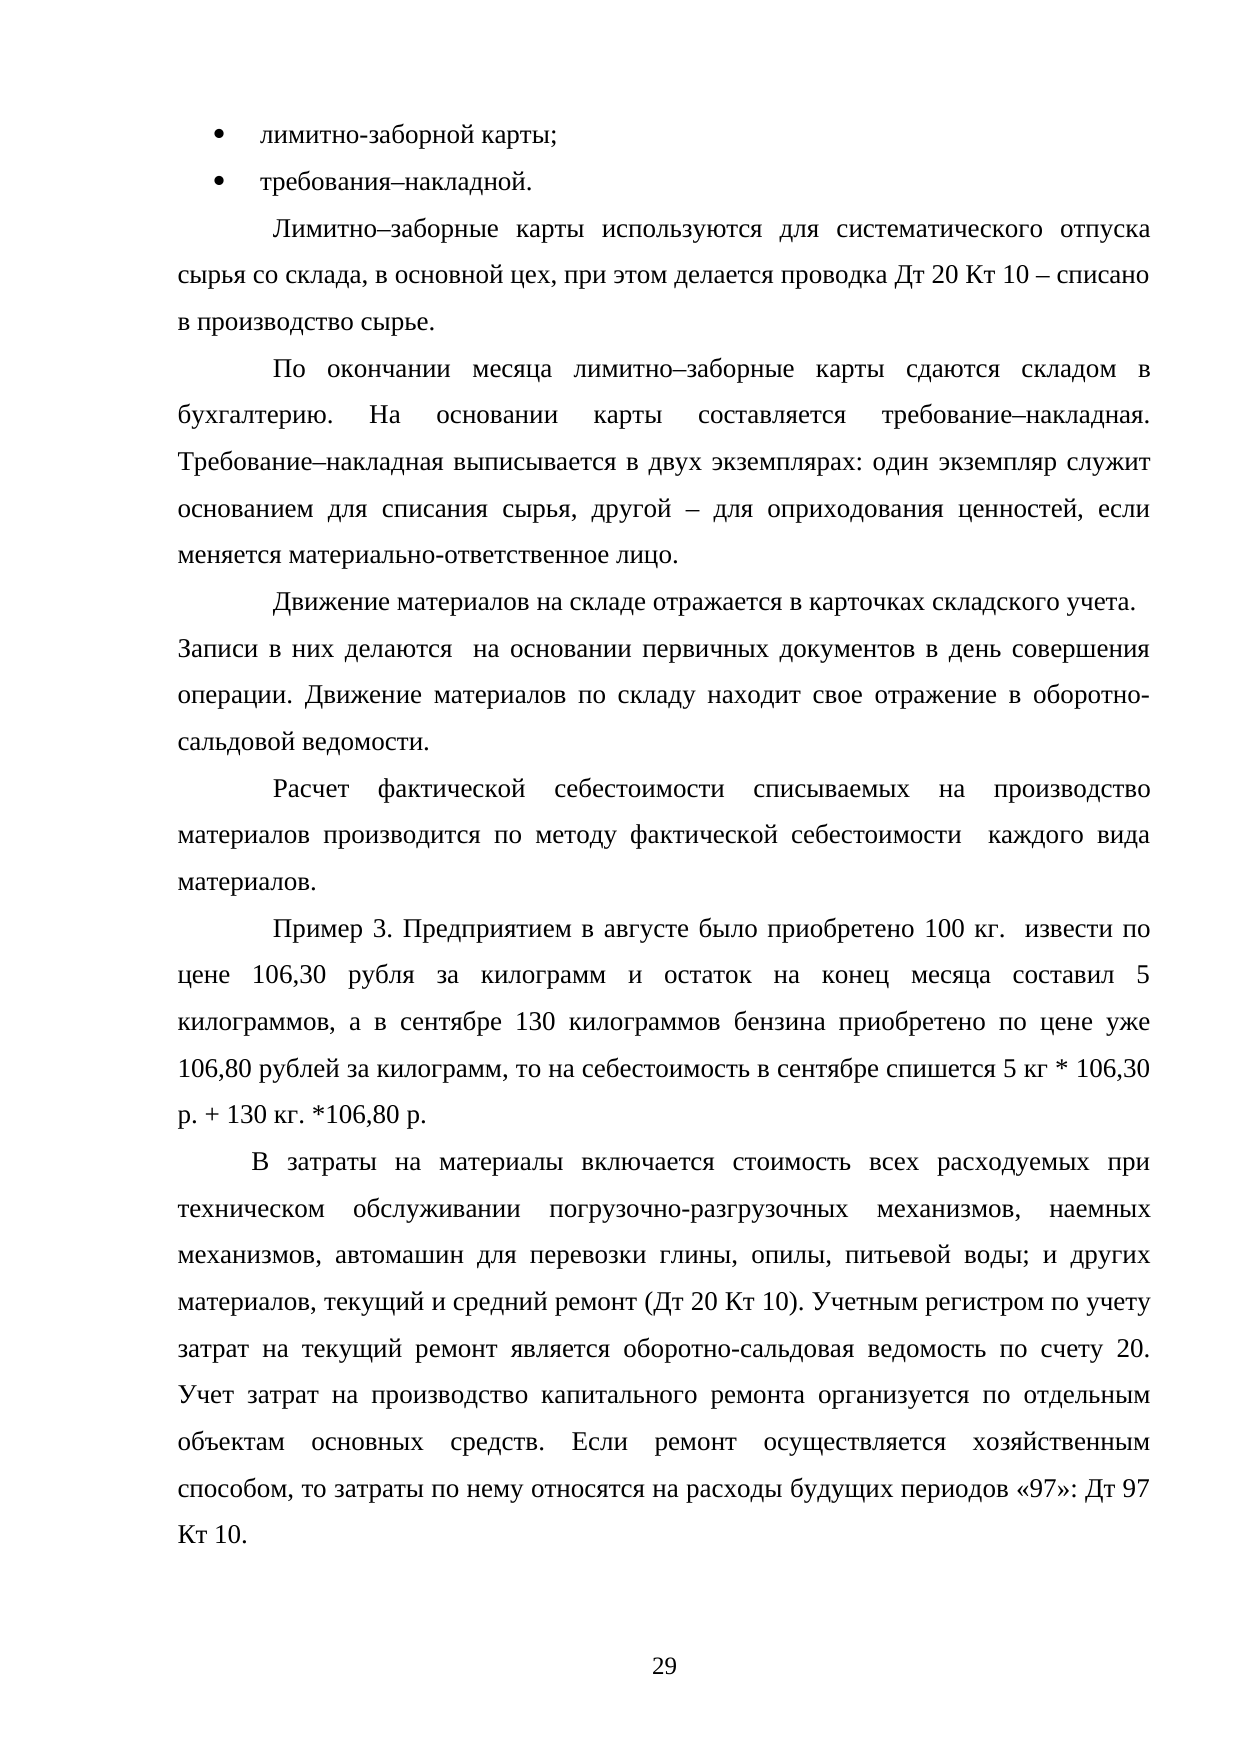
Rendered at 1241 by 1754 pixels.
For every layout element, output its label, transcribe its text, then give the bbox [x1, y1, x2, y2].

list требования–накладной. [177, 165, 1152, 196]
text Движение материалов на складе отражается в карточках складского учета. [177, 585, 1152, 616]
text Расчет фактической себестоимости списываемых на производство материалов производится по методу фактической себестоимости каждого вида материалов. [177, 772, 1152, 896]
text Лимитно–заборные карты используются для систематического отпуска сырья со склада, в основной цех, при этом делается проводка Дт 20 Кт 10 – списано в производство сырье. [177, 212, 1152, 336]
text По окончании месяца лимитно–заборные карты сдаются складом в бухгалтерию. На основании карты составляется требование–накладная. Требование–накладная выписывается в двух экземплярах: один экземпляр служит основанием для списания сырья, другой – для оприходования ценностей, если меняется материально-ответственное лицо. [177, 352, 1152, 570]
list лимитно-заборной карты; [177, 118, 1152, 149]
text В затраты на материалы включается стоимость всех расходуемых при техническом обслуживании погрузочно-разгрузочных механизмов, наемных механизмов, автомашин для перевозки глины, опилы, питьевой воды; и других материалов, текущий и средний ремонт (Дт 20 Кт 10). Учетным регистром по учету затрат на текущий ремонт является оборотно-сальдовая ведомость по счету 20. Учет затрат на производство капитального ремонта организуется по отдельным объектам основных средств. Если ремонт осуществляется хозяйственным способом, то затраты по нему относятся на расходы будущих периодов «97»: Дт 97 Кт 10. [177, 1145, 1152, 1550]
text Пример 3. Предприятием в августе было приобретено 100 кг. извести по цене 106,30 рубля за килограмм и остаток на конец месяца составил 5 килограммов, а в сентябре 130 килограммов бензина приобретено по цене уже 106,80 рублей за килограмм, то на себестоимость в сентябре спишется 5 кг * 106,30 р. + 130 кг. *106,80 р. [177, 912, 1152, 1130]
text Записи в них делаются на основании первичных документов в день совершения операции. Движение материалов по складу находит свое отражение в оборотно-сальдовой ведомости. [177, 632, 1152, 756]
